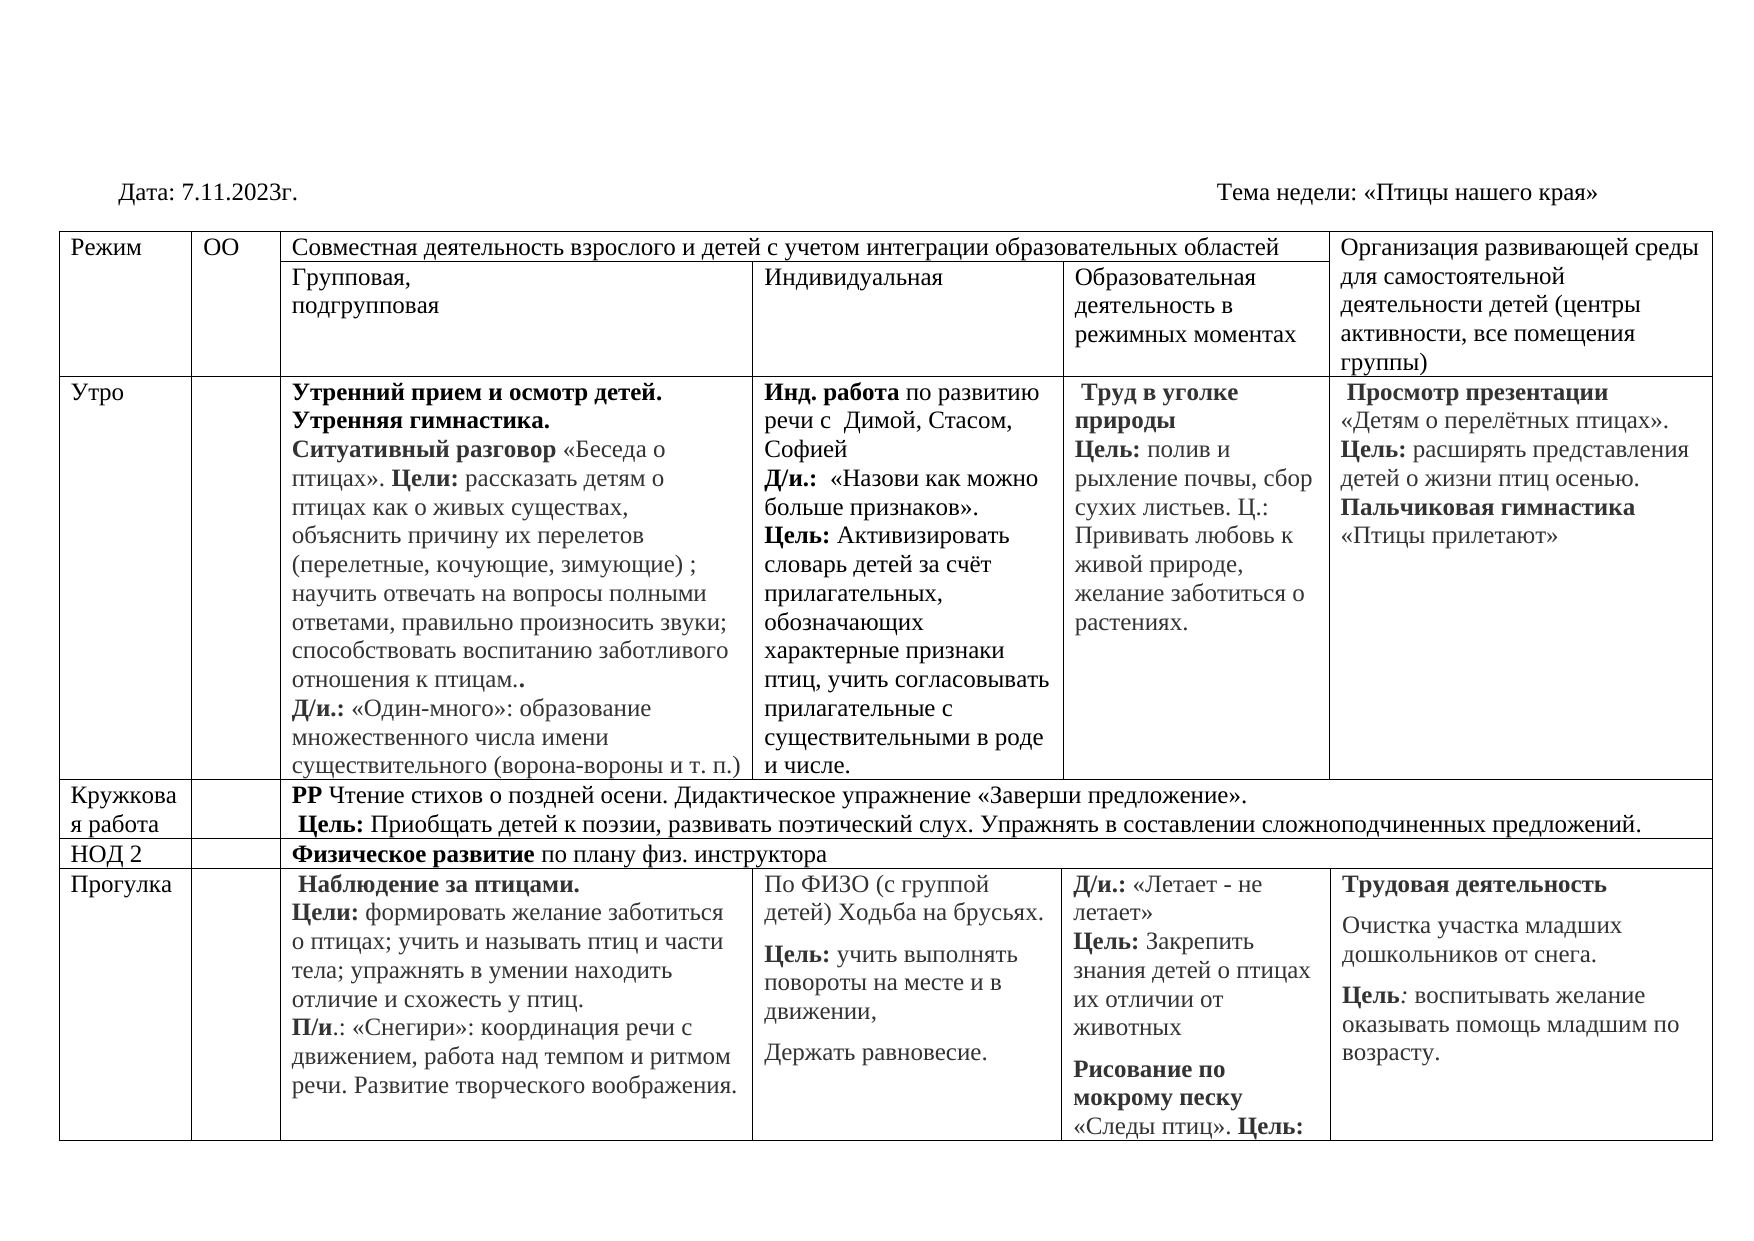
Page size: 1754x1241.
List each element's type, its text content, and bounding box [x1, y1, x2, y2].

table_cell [281, 869, 752, 1140]
table_cell Труд в уголке природы Цель: полив и рыхление почвы, сбор сухих листьев. Ц.: Прививать любовь к живой природе, желание заботиться о растениях. [1064, 377, 1329, 779]
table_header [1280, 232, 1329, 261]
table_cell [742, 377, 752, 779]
table_cell Индивидуальная [753, 262, 1063, 376]
text Дата: 7.11.2023г. Тема недели: «Птицы нашего края» [118, 177, 1636, 206]
table_cell Групповая, подгрупповая [281, 262, 752, 376]
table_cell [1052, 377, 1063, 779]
table_cell Образовательная деятельность в режимных моментах [1064, 262, 1329, 376]
table_cell НОД 2 [60, 839, 191, 868]
table_cell [192, 780, 280, 838]
table_cell Физическое развитие по плану физ. инструктора [281, 839, 1712, 868]
table_cell Утро [60, 377, 191, 779]
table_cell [753, 869, 1061, 1140]
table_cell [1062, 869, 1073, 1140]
table_cell Просмотр презентации «Детям о перелётных птицах». Цель: расширять представления детей о жизни птиц осенью. Пальчиковая гимнастика «Птицы прилетают» [1330, 377, 1712, 779]
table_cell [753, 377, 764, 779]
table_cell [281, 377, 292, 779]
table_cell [1331, 869, 1712, 1140]
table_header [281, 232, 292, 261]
table_header Режим [60, 232, 191, 376]
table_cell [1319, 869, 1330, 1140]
table_cell [192, 377, 280, 779]
table_cell РР Чтение стихов о поздней осени. Дидактическое упражнение «Заверши предложение». Цель: Приобщать детей к поэзии, развивать поэтический слух. Упражнять в составлении сложноподчиненных предложений. [281, 780, 1712, 838]
table_header Организация развивающей среды для самостоятельной деятельности детей (центры активности, все помещения группы) [1330, 232, 1712, 376]
table_cell Прогулка [60, 869, 191, 1140]
table_cell [192, 839, 280, 868]
table_header ОО [192, 232, 280, 376]
table_cell Кружковая работа [60, 780, 191, 838]
table_cell [192, 869, 280, 1140]
